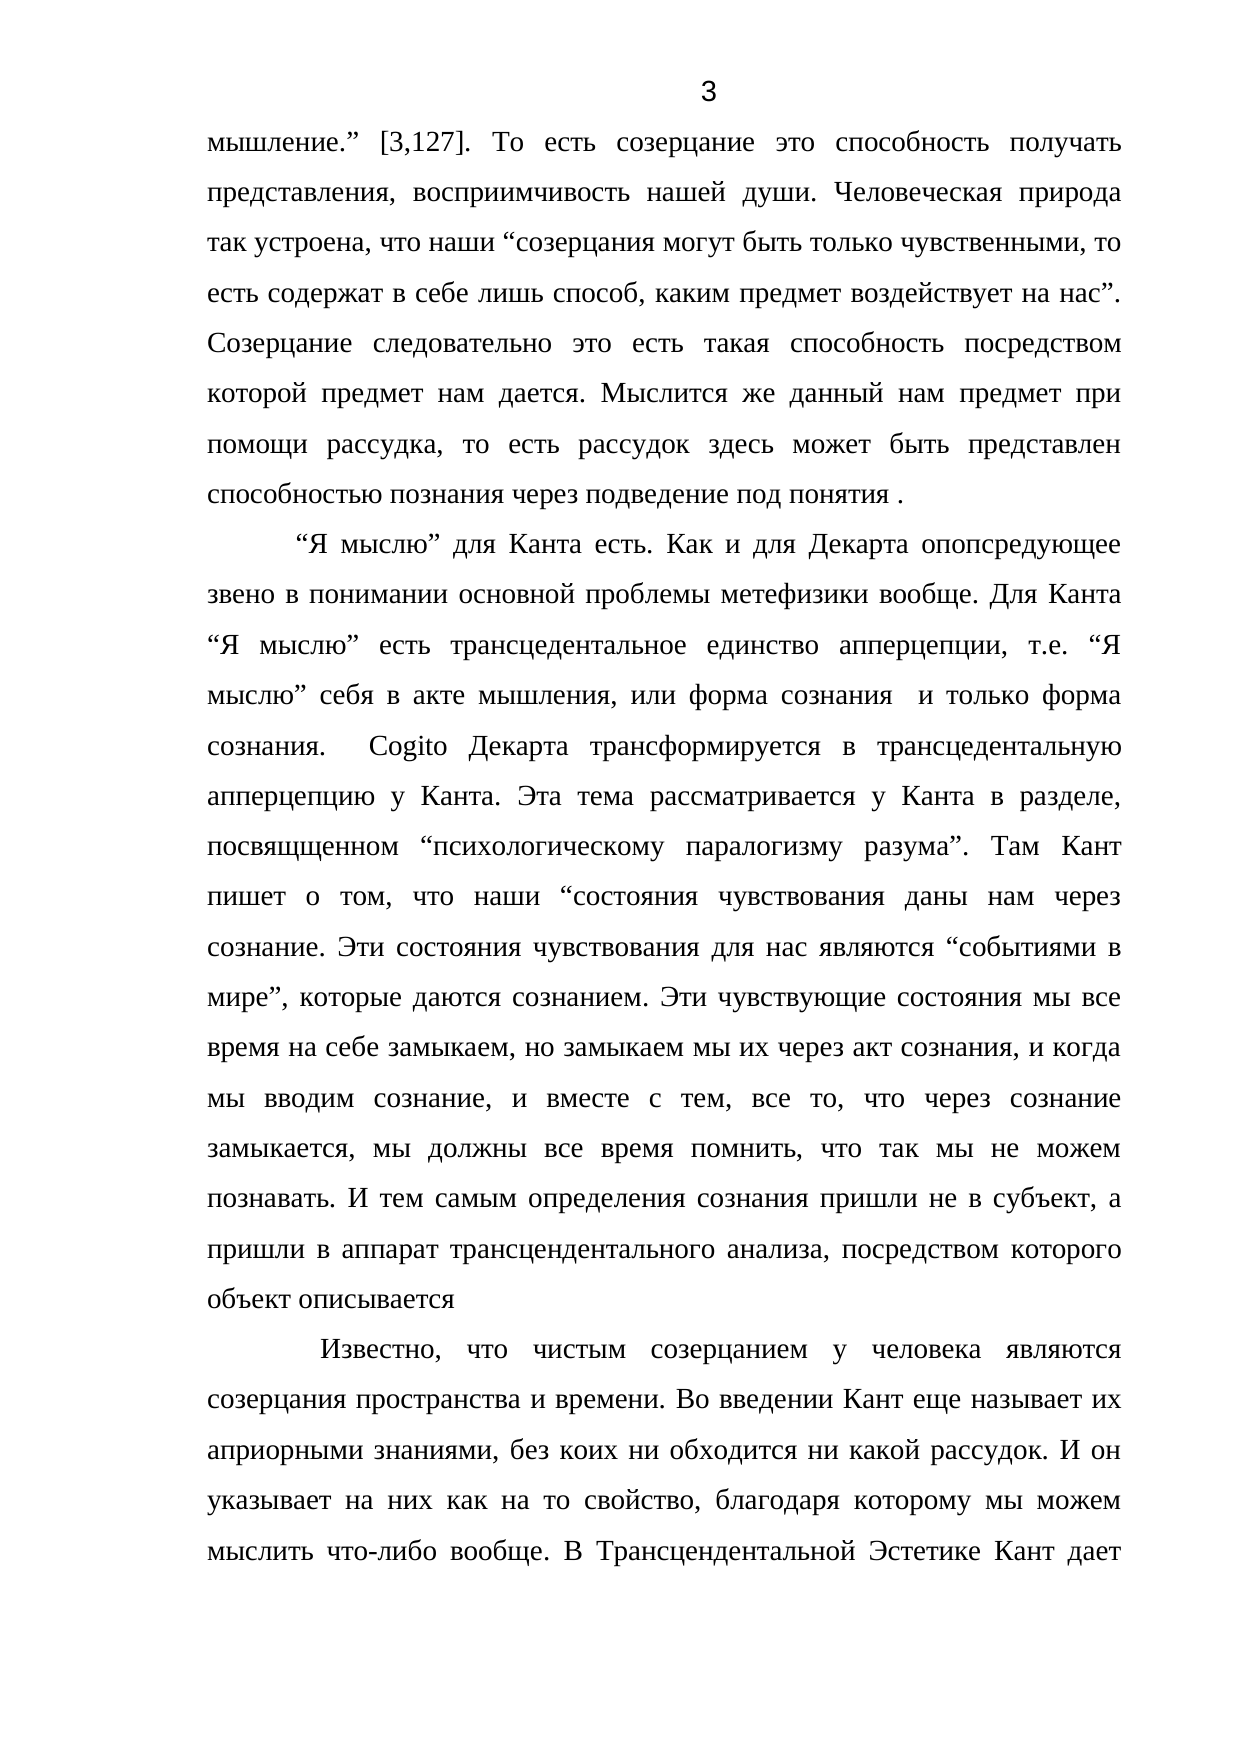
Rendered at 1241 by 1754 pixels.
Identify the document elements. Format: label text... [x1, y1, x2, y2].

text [207, 124, 1122, 510]
text “Я мыслю” для Канта есть. Как и для Декарта опопсредующее звено в понимании основной проблемы метефизики вообще. Для Канта “Я мыслю” есть трансцедентальное единство апперцепции, т.е. “Я мыслю” себя в акте мышления, или форма сознания и только форма сознания. Cogito Декарта трансформируется в трансцедентальную апперцепцию у Канта. Эта тема рассматривается у Канта в разделе, посвящщенном “психологическому паралогизму разума”. Там Кант пишет о том, что наши “состояния чувствования даны нам через сознание. Эти состояния чувствования для нас являются “событиями в мире”, которые даются сознанием. Эти чувствующие состояния мы все время на себе замыкаем, но замыкаем мы их через акт сознания, и когда мы вводим сознание, и вместе с тем, все то, что через сознание замыкается, мы должны все время помнить, что так мы не можем познавать. И тем самым определения сознания пришли не в субъект, а пришли в аппарат трансцендентального анализа, посредством которого объект описывается [207, 527, 1122, 1315]
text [207, 1332, 1122, 1566]
